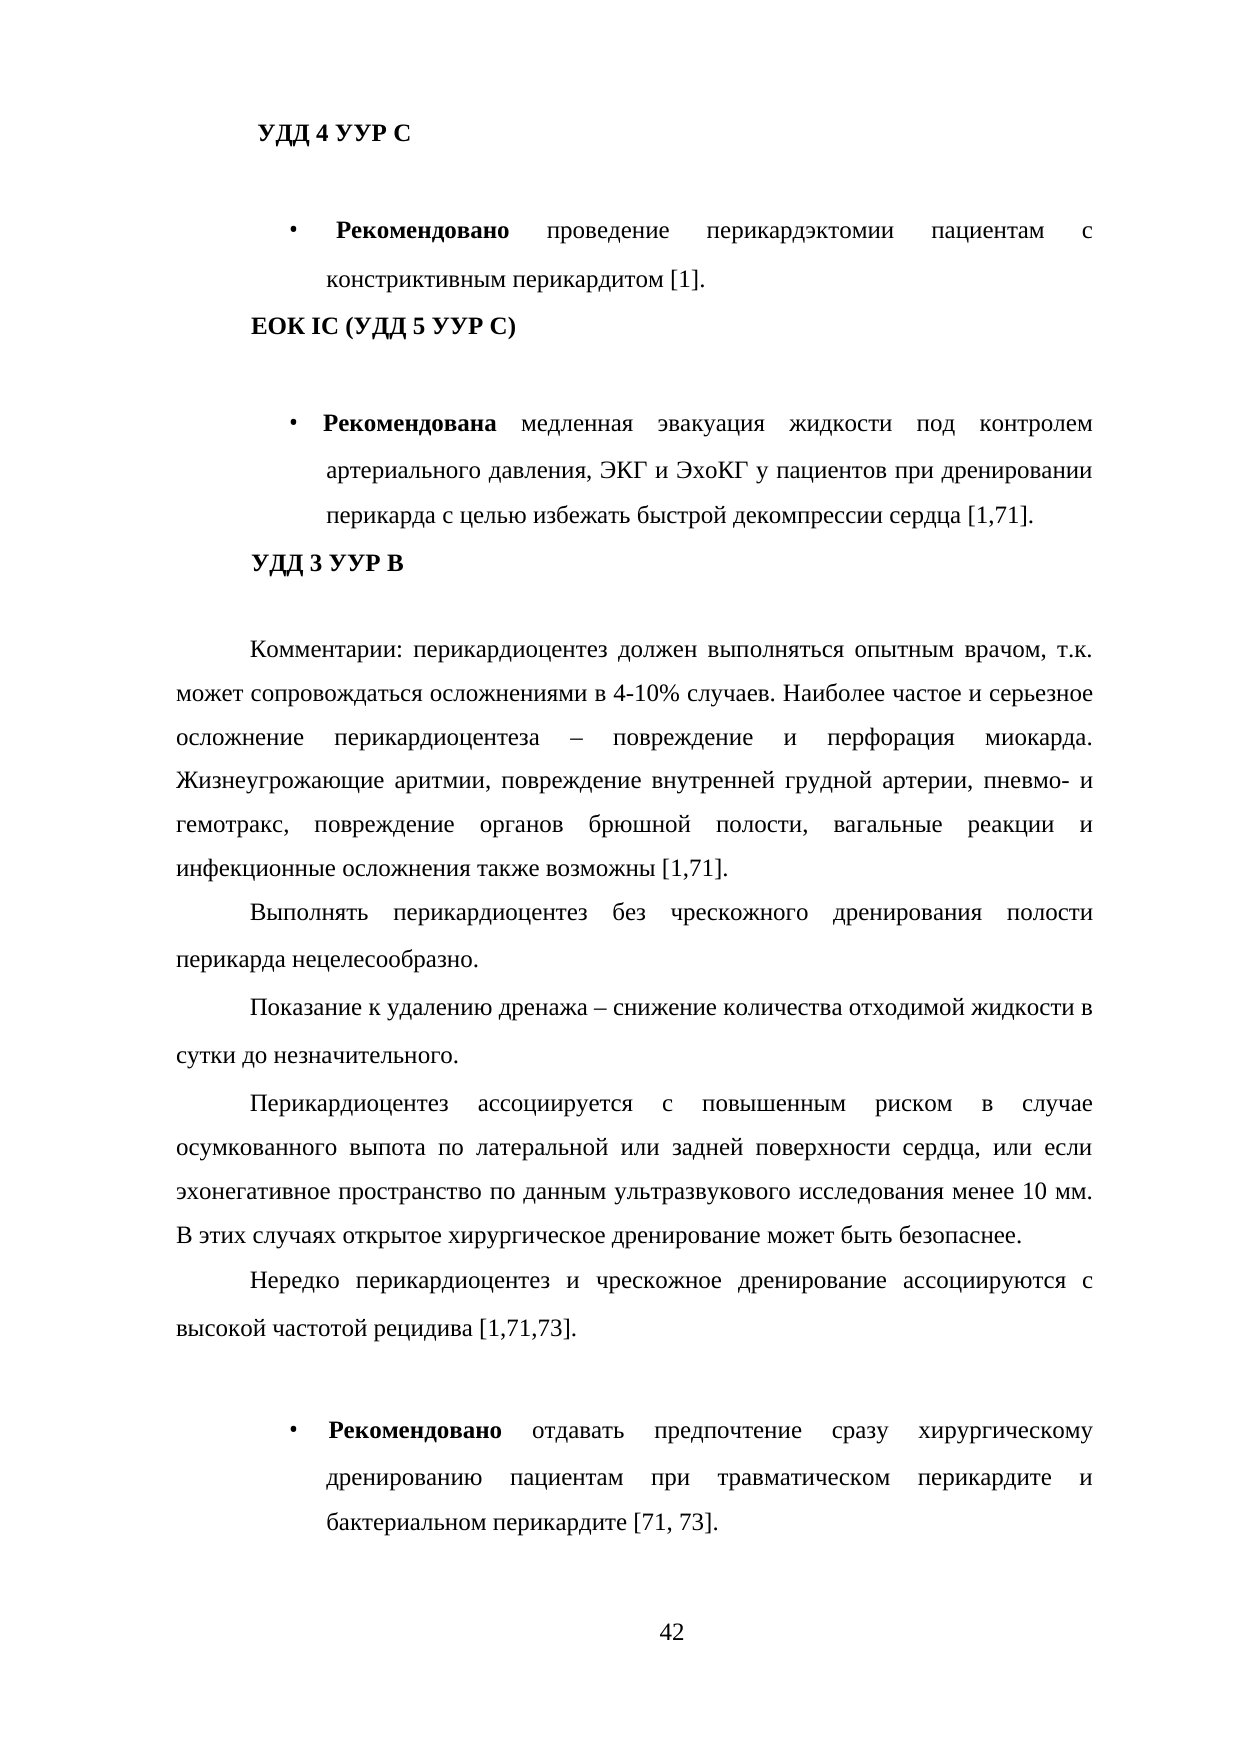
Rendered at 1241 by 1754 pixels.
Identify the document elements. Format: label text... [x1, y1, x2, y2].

text • Рекомендовано проведение перикардэктомии пациентам с констриктивным перикардитом [1]. [288, 211, 1093, 293]
text Показание к удалению дренажа – снижение количества отходимой жидкости в сутки до незначительного. [176, 992, 1093, 1068]
subtitle УДД 3 УУР B [251, 548, 1094, 577]
text • Рекомендовано отдавать предпочтение сразу хирургическому дренированию пациентам при травматическом перикардите и бактериальном перикардите [71, 73]. [288, 1411, 1093, 1536]
subtitle УДД 4 УУР C [251, 118, 1094, 147]
text Комментарии: перикардиоцентез должен выполняться опытным врачом, т.к. может сопровождаться осложнениями в 4-10% случаев. Наиболее частое и серьезное осложнение перикардиоцентеза – повреждение и перфорация миокарда. Жизнеугрожающие аритмии, повреждение внутренней грудной артерии, пневмо- и гемотракс, повреждение органов брюшной полости, вагальные реакции и инфекционные осложнения также возможны [1,71]. [176, 634, 1093, 881]
text • Рекомендована медленная эвакуация жидкости под контролем артериального давления, ЭКГ и ЭхоКГ у пациентов при дренировании перикарда с целью избежать быстрой декомпрессии сердца [1,71]. [288, 405, 1093, 529]
subtitle ЕОК IC (УДД 5 УУР C) [251, 311, 1094, 340]
text Перикардиоцентез ассоциируется с повышенным риском в случае осумкованного выпота по латеральной или задней поверхности сердца, или если эхонегативное пространство по данным ультразвукового исследования менее 10 мм. В этих случаях открытое хирургическое дренирование может быть безопаснее. [176, 1088, 1093, 1249]
text Выполнять перикардиоцентез без чрескожного дренирования полости перикарда нецелесообразно. [176, 897, 1093, 973]
text Нередко перикардиоцентез и чрескожное дренирование ассоциируются с высокой частотой рецидива [1,71,73]. [176, 1265, 1093, 1342]
